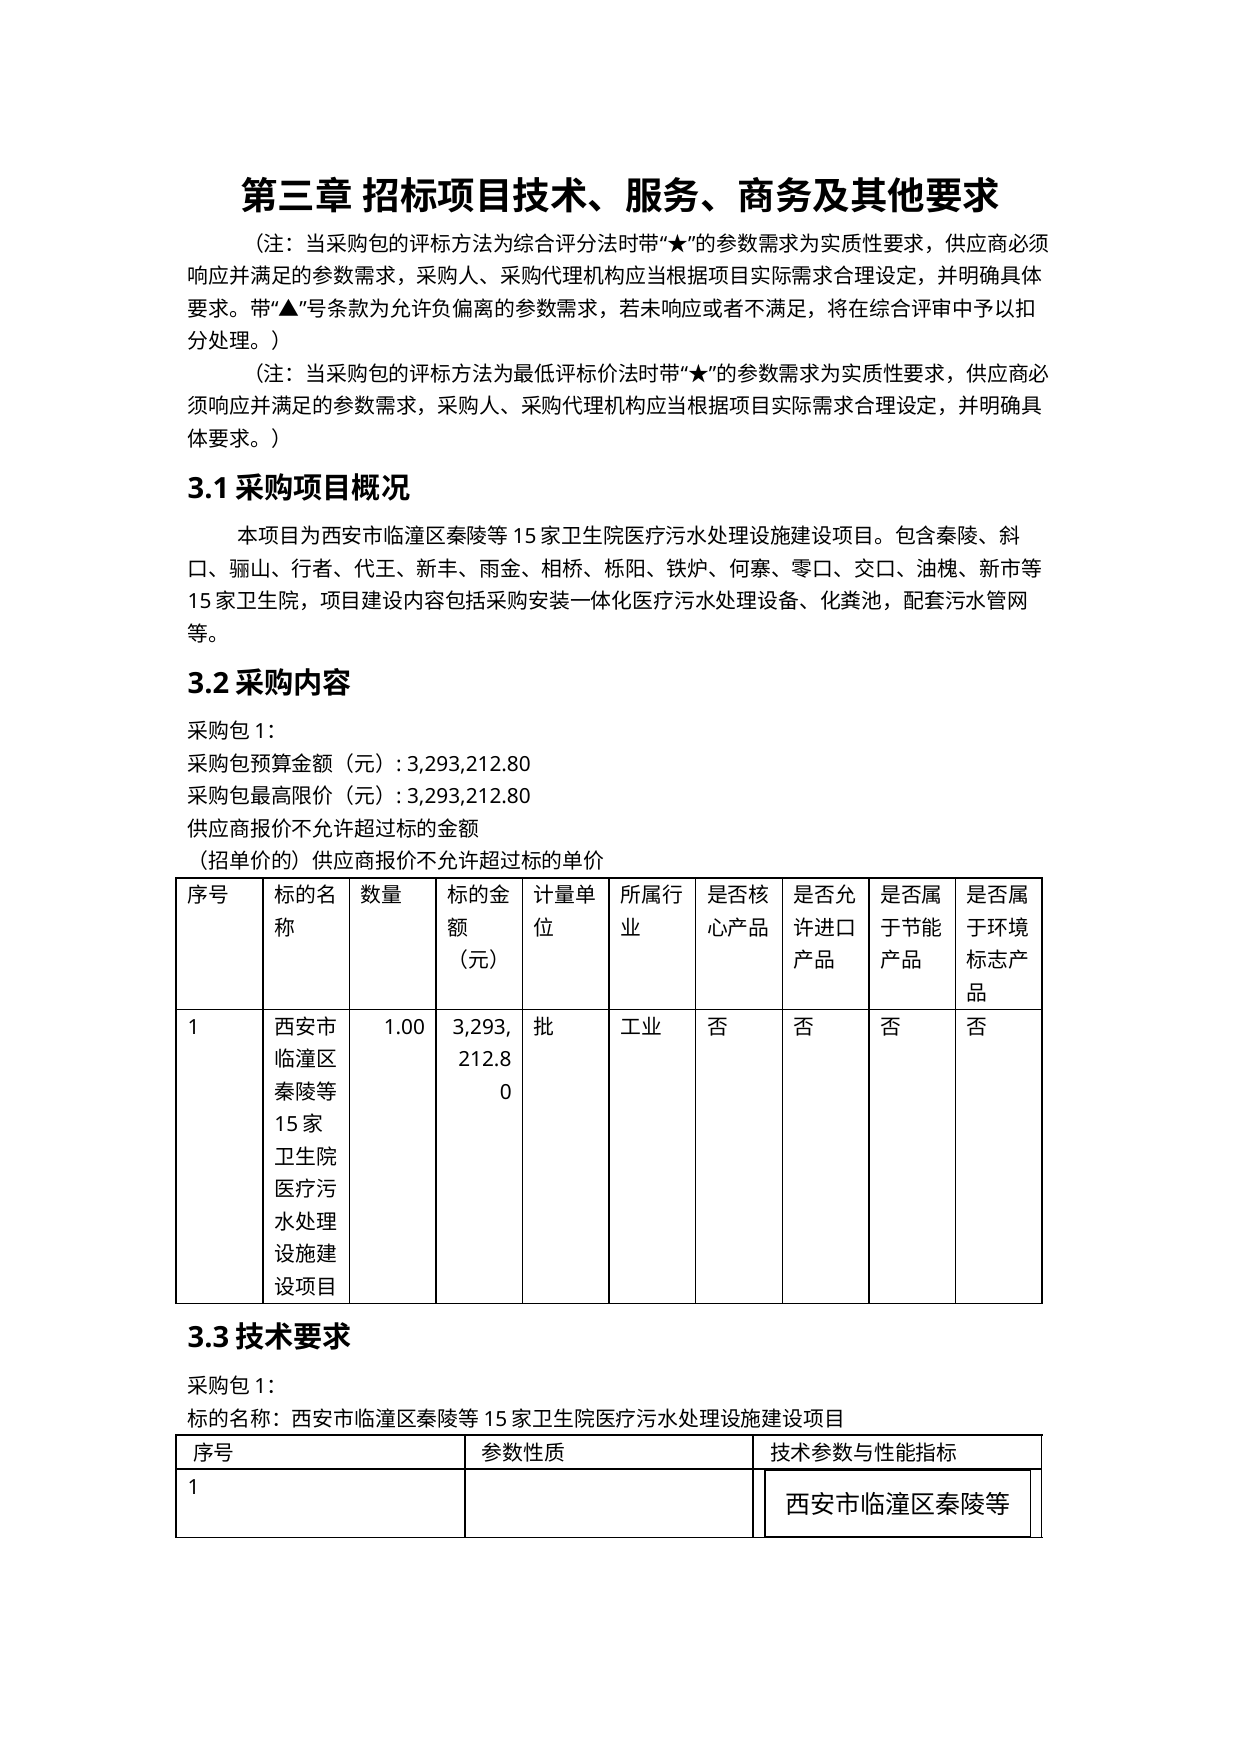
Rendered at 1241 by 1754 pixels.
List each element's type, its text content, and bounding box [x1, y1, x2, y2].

text 采购包预算金额（元）: 3,293,212.80 [187, 747, 1053, 779]
table_header 标的名称 [264, 879, 349, 1008]
text 3.3技术要求 [187, 1304, 1053, 1369]
text （注：当采购包的评标方法为最低评标价法时带“★”的参数需求为实质性要求，供应商必须响应并满足的参数需求，采购人、采购代理机构应当根据项目实际需求合理设定，并明确具体要求。） [187, 357, 1053, 454]
table_cell 1 [177, 1470, 464, 1537]
table_header 是否允许进口产品 [783, 879, 868, 1008]
table_cell 3,293,212.80 [437, 1010, 522, 1303]
text 供应商报价不允许超过标的金额 [187, 812, 1053, 844]
table_cell 否 [870, 1010, 955, 1303]
table_cell 工业 [610, 1010, 695, 1303]
text 3.1采购项目概况 [187, 454, 1053, 519]
table_cell 具体参数指标详见附件1。 [766, 1471, 1030, 1536]
table_header 是否属于环境标志产品 [956, 879, 1041, 1008]
table_cell 否 [956, 1010, 1041, 1303]
table_cell 否 [696, 1010, 782, 1303]
table_cell 西安市临潼区秦陵等15家卫生院医疗污水处理设施建设项目 [264, 1010, 349, 1303]
table_cell 批 [523, 1010, 608, 1303]
table_header 序号 [177, 879, 262, 1008]
table_cell 1.00 [350, 1010, 435, 1303]
table_header 序号 [177, 1436, 464, 1468]
text （招单价的）供应商报价不允许超过标的单价 [187, 844, 1053, 877]
table_header 所属行业 [610, 879, 695, 1008]
text 第三章 招标项目技术、服务、商务及其他要求 [187, 162, 1053, 227]
table_header 标的金额 （元） [437, 879, 522, 1008]
table_header 是否核心产品 [696, 879, 782, 1008]
table_cell 1 [177, 1010, 262, 1303]
text （注：当采购包的评标方法为综合评分法时带“★”的参数需求为实质性要求，供应商必须响应并满足的参数需求，采购人、采购代理机构应当根据项目实际需求合理设定，并明确具体要求。带“▲”号条款为允许负偏离的参数需求，若未响应或者不满足，将在综合评审中予以扣分处理。） [187, 227, 1053, 357]
table_header 数量 [350, 879, 435, 1008]
text 本项目为西安市临潼区秦陵等15家卫生院医疗污水处理设施建设项目。包含秦陵、斜口、骊山、行者、代王、新丰、雨金、相桥、栎阳、铁炉、何寨、零口、交口、油槐、新市等15家卫生院，项目建设内容包括采购安装一体化医疗污水处理设备、化粪池，配套污水管网等。 [187, 519, 1053, 649]
table_header 技术参数与性能指标 [754, 1436, 1041, 1468]
text 采购包最高限价（元）: 3,293,212.80 [187, 779, 1053, 812]
text 标的名称：西安市临潼区秦陵等15家卫生院医疗污水处理设施建设项目 [187, 1402, 1053, 1434]
table_header 参数性质 [466, 1436, 752, 1468]
table_cell 否 [783, 1010, 868, 1303]
table_header 计量单位 [523, 879, 608, 1008]
table_cell [466, 1470, 752, 1537]
text 采购包1： [187, 714, 1053, 747]
table_header 是否属于节能产品 [870, 879, 955, 1008]
text 采购包1： [187, 1369, 1053, 1402]
text 3.2采购内容 [187, 649, 1053, 714]
